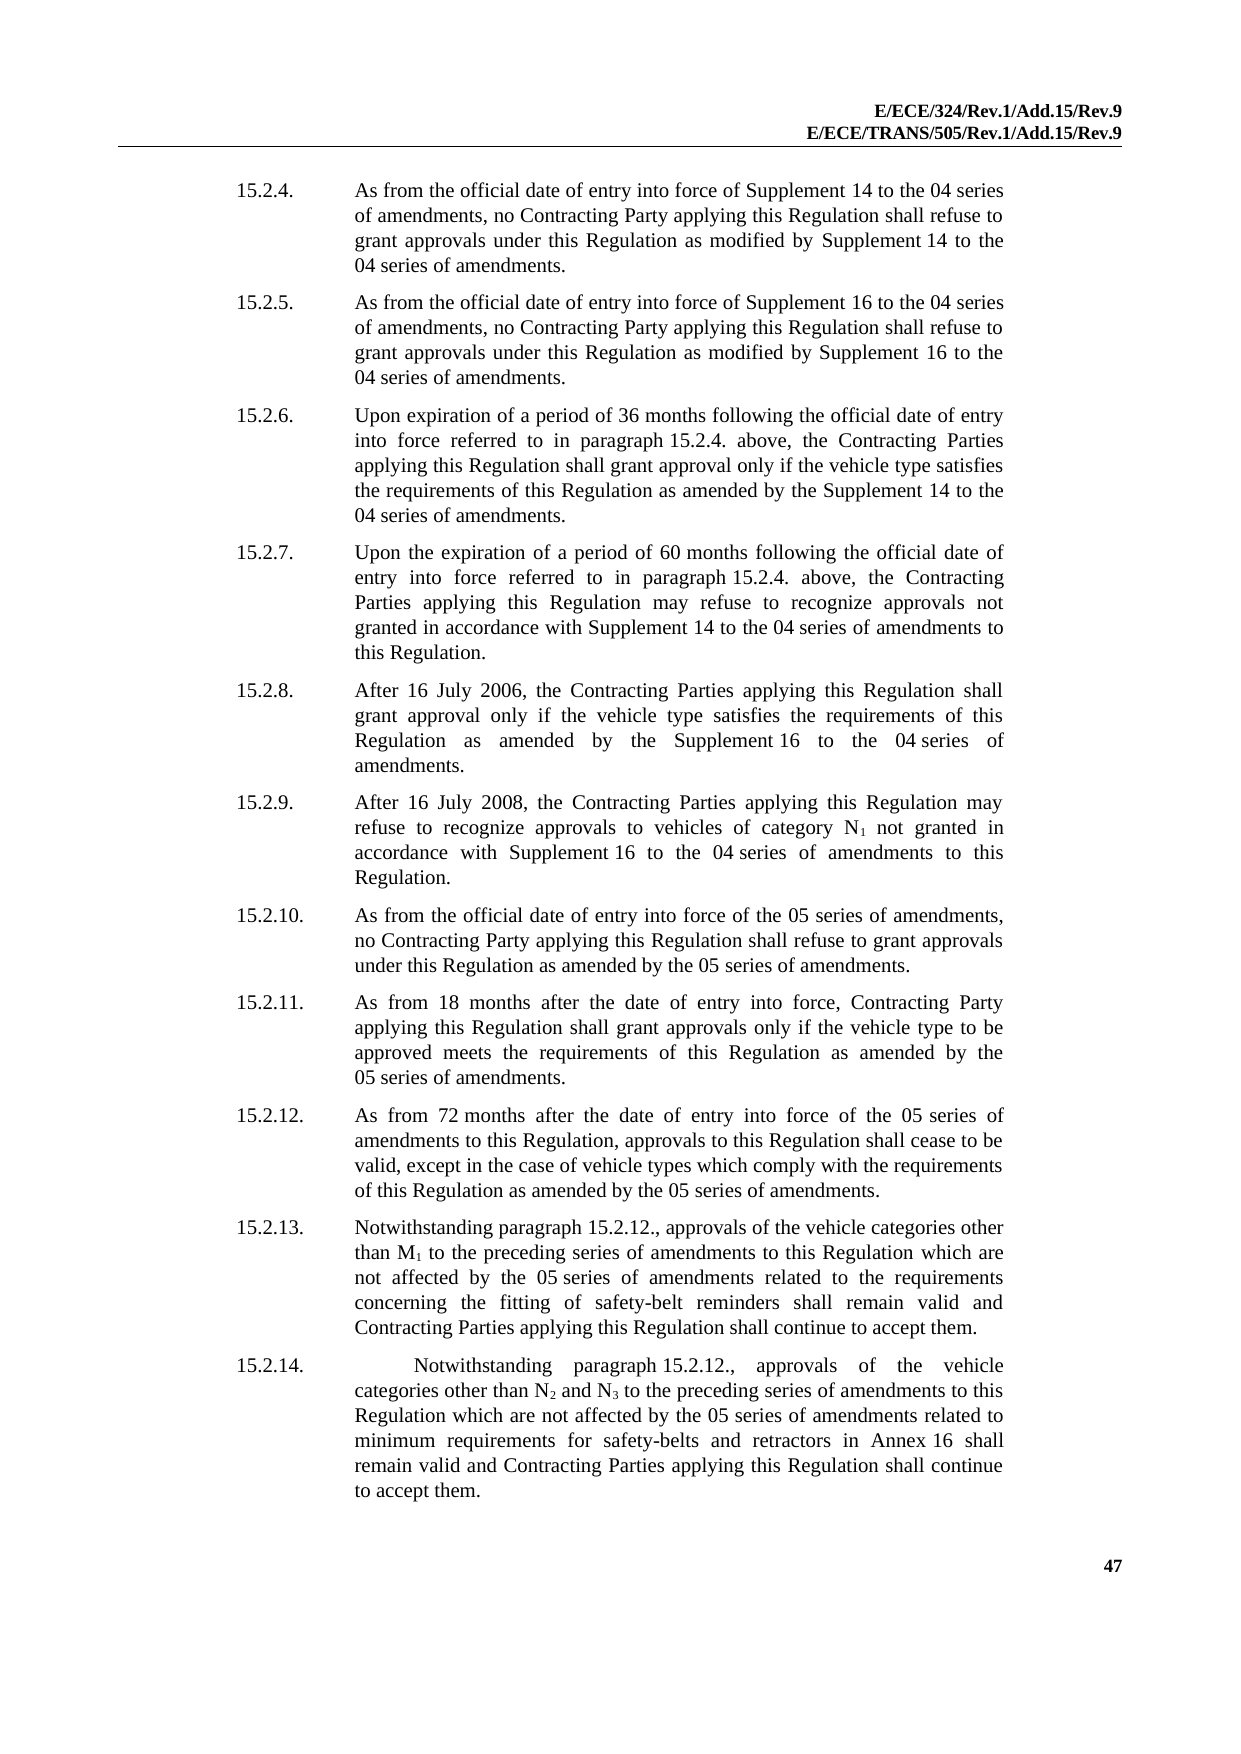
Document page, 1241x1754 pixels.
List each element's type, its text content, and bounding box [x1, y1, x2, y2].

text 15.2.9. After 16 July 2008, the Contracting Parties applying this Regulation may refuse to recognize approvals to vehicles of category N1 not granted in accordance with Supplement 16 to the 04 series of amendments to this Regulation. [236, 790, 1004, 890]
text 15.2.10. As from the official date of entry into force of the 05 series of amendments, no Contracting Party applying this Regulation shall refuse to grant approvals under this Regulation as amended by the 05 series of amendments. [236, 902, 1004, 977]
text 15.2.5. As from the official date of entry into force of Supplement 16 to the 04 series of amendments, no Contracting Party applying this Regulation shall refuse to grant approvals under this Regulation as modified by Supplement 16 to the 04 series of amendments. [236, 290, 1004, 390]
text 15.2.8. After 16 July 2006, the Contracting Parties applying this Regulation shall grant approval only if the vehicle type satisfies the requirements of this Regulation as amended by the Supplement 16 to the 04 series of amendments. [236, 677, 1004, 777]
text 15.2.14. Notwithstanding paragraph 15.2.12., approvals of the vehicle categories other than N2 and N3 to the preceding series of amendments to this Regulation which are not affected by the 05 series of amendments related to minimum requirements for safety-belts and retractors in Annex 16 shall remain valid and Contracting Parties applying this Regulation shall continue to accept them. [236, 1352, 1004, 1502]
text 15.2.6. Upon expiration of a period of 36 months following the official date of entry into force referred to in paragraph 15.2.4. above, the Contracting Parties applying this Regulation shall grant approval only if the vehicle type satisfies the requirements of this Regulation as amended by the Supplement 14 to the 04 series of amendments. [236, 402, 1004, 527]
text 15.2.4. As from the official date of entry into force of Supplement 14 to the 04 series of amendments, no Contracting Party applying this Regulation shall refuse to grant approvals under this Regulation as modified by Supplement 14 to the 04 series of amendments. [236, 177, 1004, 277]
text 15.2.13. Notwithstanding paragraph 15.2.12., approvals of the vehicle categories other than M1 to the preceding series of amendments to this Regulation which are not affected by the 05 series of amendments related to the requirements concerning the fitting of safety-belt reminders shall remain valid and Contracting Parties applying this Regulation shall continue to accept them. [236, 1215, 1004, 1340]
text 15.2.7. Upon the expiration of a period of 60 months following the official date of entry into force referred to in paragraph 15.2.4. above, the Contracting Parties applying this Regulation may refuse to recognize approvals not granted in accordance with Supplement 14 to the 04 series of amendments to this Regulation. [236, 540, 1004, 665]
text 15.2.11. As from 18 months after the date of entry into force, Contracting Party applying this Regulation shall grant approvals only if the vehicle type to be approved meets the requirements of this Regulation as amended by the 05 series of amendments. [236, 990, 1004, 1090]
text 15.2.12. As from 72 months after the date of entry into force of the 05 series of amendments to this Regulation, approvals to this Regulation shall cease to be valid, except in the case of vehicle types which comply with the requirements of this Regulation as amended by the 05 series of amendments. [236, 1102, 1004, 1202]
